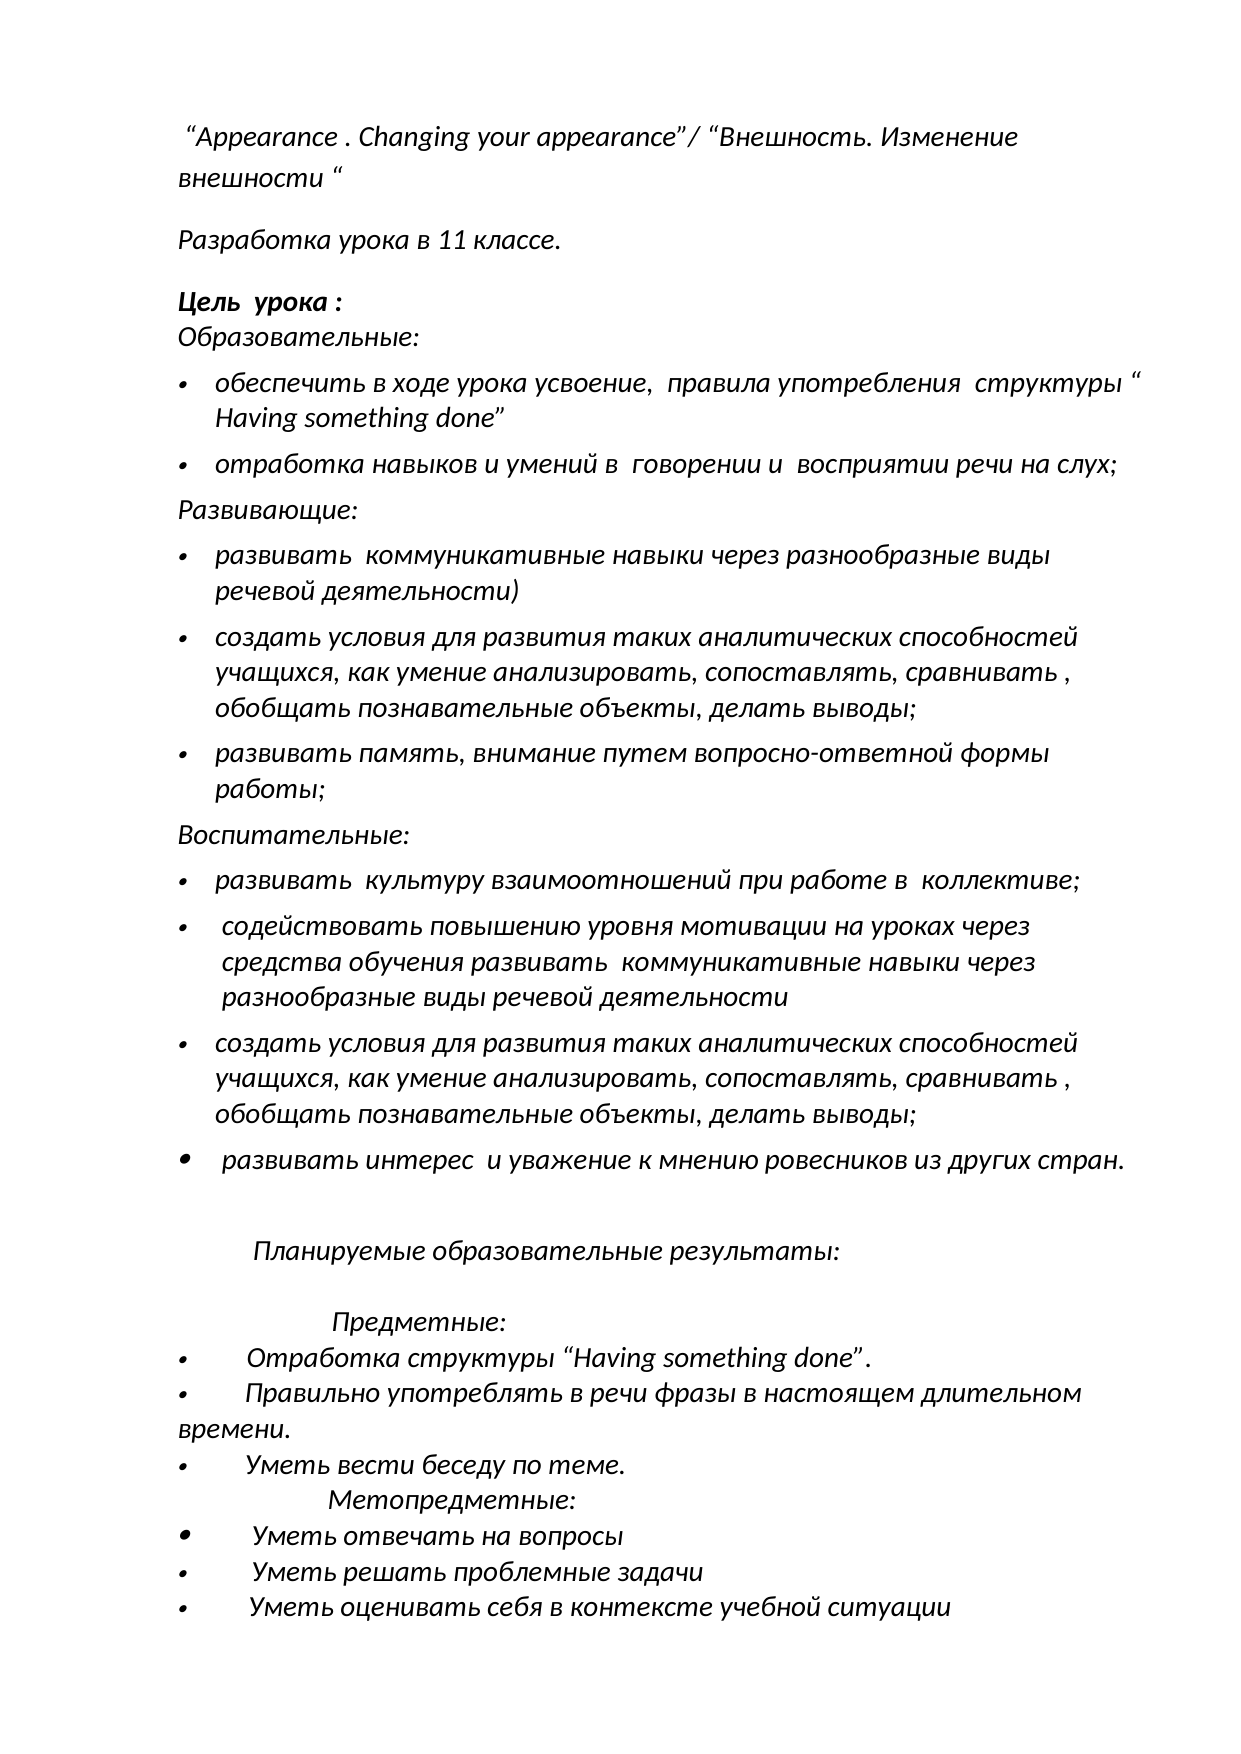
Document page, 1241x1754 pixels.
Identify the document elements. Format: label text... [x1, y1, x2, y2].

list обеспечить в ходе урока усвоение, правила употребления структуры “ Having something done” [177, 364, 1152, 435]
list Уметь решать проблемные задачи [177, 1553, 1149, 1588]
text Цель урока : [177, 283, 1152, 318]
text “Appearance . Changing your appearance”/ “Внешность. Изменение внешности “ [177, 118, 1152, 195]
list Планируемые образовательные результаты: [252, 1232, 1149, 1268]
list развивать интерес и уважение к мнению ровесников из других стран. [177, 1141, 1152, 1176]
list Правильно употреблять в речи фразы в настоящем длительном времени. [177, 1374, 1149, 1446]
text Воспитательные: [177, 816, 1152, 851]
list содействовать повышению уровня мотивации на уроках через средства обучения развивать коммуникативные навыки через разнообразные виды речевой деятельности [177, 907, 1152, 1014]
list Уметь отвечать на вопросы [177, 1517, 1149, 1553]
list создать условия для развития таких аналитических способностей учащихся, как умение анализировать, сопоставлять, сравнивать , обобщать познавательные объекты, делать выводы; [177, 618, 1152, 724]
list Уметь вести беседу по теме. [177, 1446, 1149, 1481]
list Уметь оценивать себя в контексте учебной ситуации [177, 1588, 1149, 1624]
list отработка навыков и умений в говорении и восприятии речи на слух; [177, 445, 1152, 481]
list Отработка структуры “Having something done”. [177, 1339, 1149, 1374]
list развивать коммуникативные навыки через разнообразные виды речевой деятельности) [177, 536, 1152, 608]
text Разработка урока в 11 классе. [177, 221, 1152, 256]
list Метопредметные: [327, 1481, 1149, 1517]
text Образовательные: [177, 318, 1152, 354]
list создать условия для развития таких аналитических способностей учащихся, как умение анализировать, сопоставлять, сравнивать , обобщать познавательные объекты, делать выводы; [177, 1024, 1152, 1131]
text Развивающие: [177, 491, 1152, 526]
list Предметные: [252, 1303, 1149, 1339]
list развивать культуру взаимоотношений при работе в коллективе; [177, 861, 1152, 897]
list развивать память, внимание путем вопросно-ответной формы работы; [177, 734, 1152, 806]
